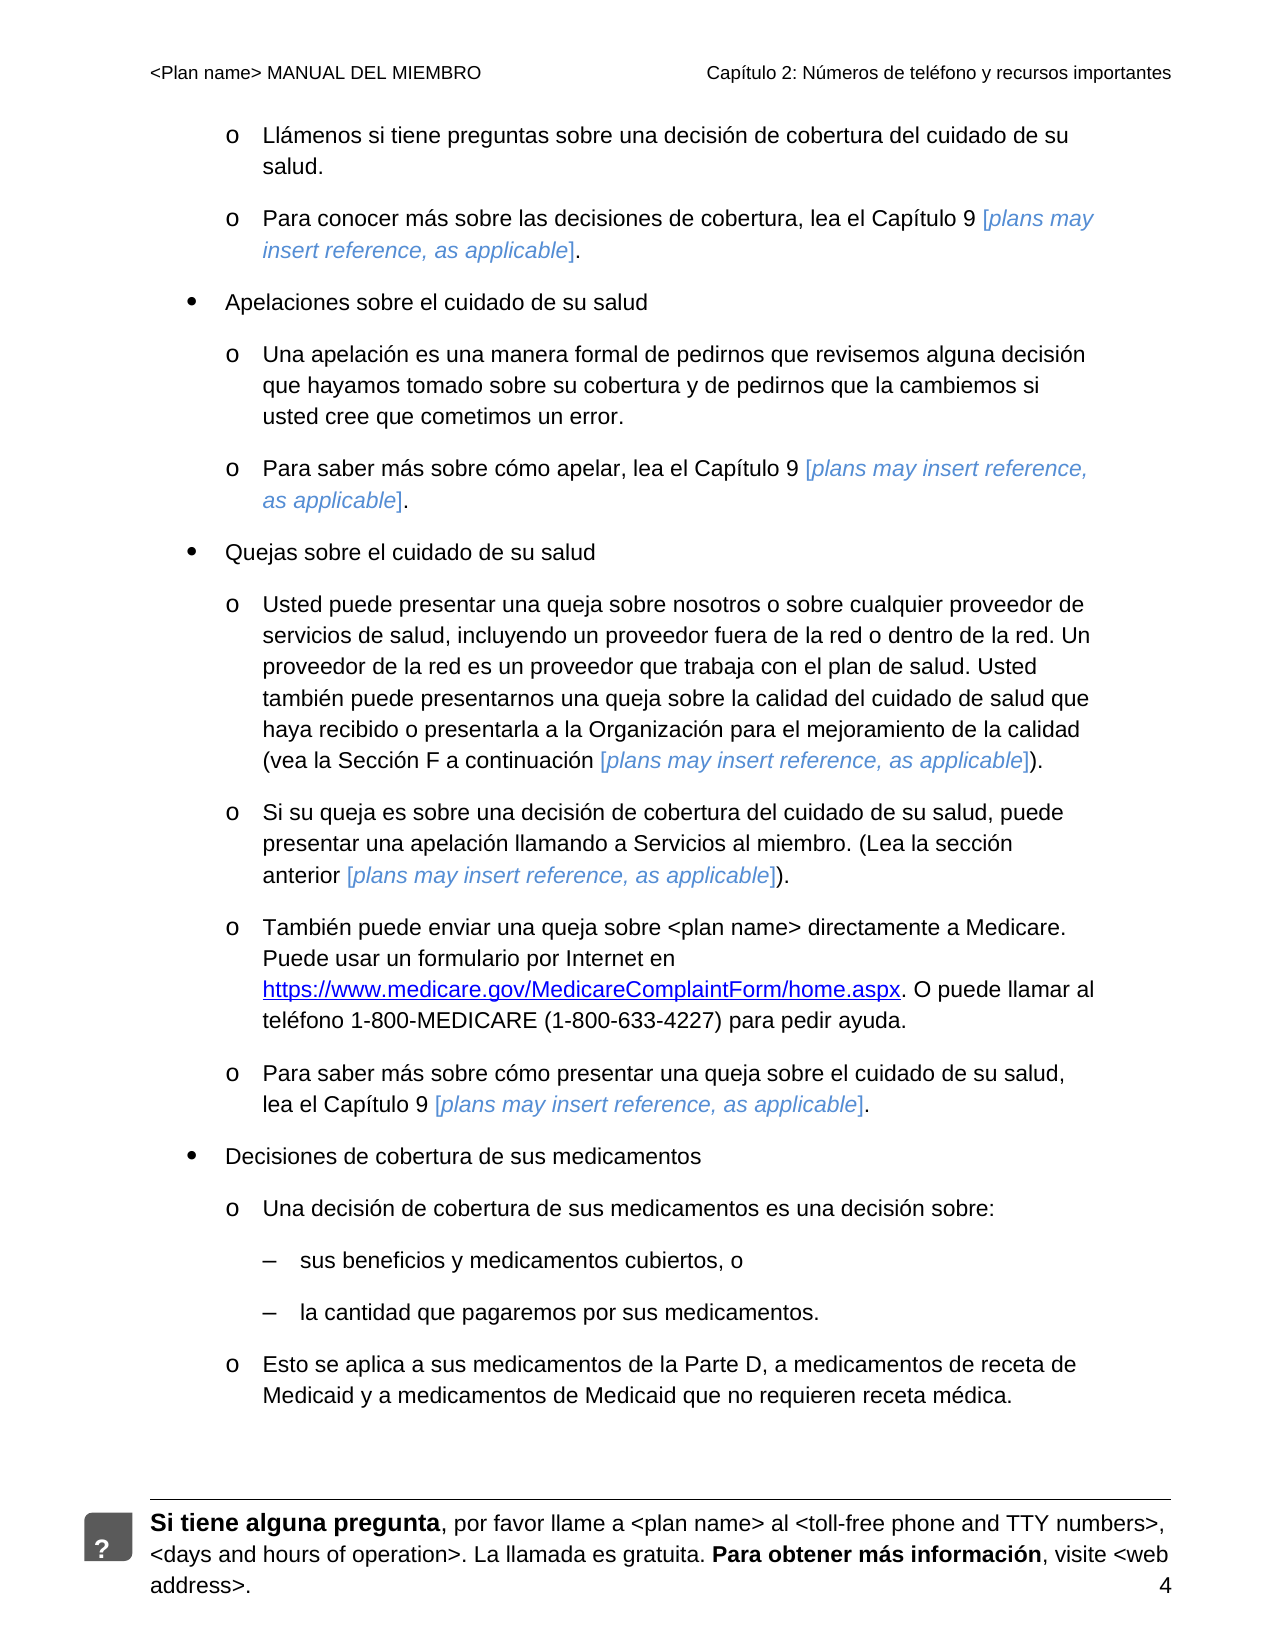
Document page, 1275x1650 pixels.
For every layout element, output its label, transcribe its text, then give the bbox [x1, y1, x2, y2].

text sus beneficios y medicamentos cubiertos, o [262, 1243, 1096, 1275]
text Si su queja es sobre una decisión de cobertura del cuidado de su salud, puede presentar una apelación llamando a Servicios al miembro. (Lea la sección anterior [plans may insert reference, as applicable]). [225, 796, 1096, 889]
text Una decisión de cobertura de sus medicamentos es una decisión sobre: [225, 1191, 1096, 1223]
text Una apelación es una manera formal de pedirnos que revisemos alguna decisión que hayamos tomado sobre su cobertura y de pedirnos que la cambiemos si usted cree que cometimos un error. [225, 337, 1096, 431]
text Quejas sobre el cuidado de su salud [187, 535, 1096, 566]
text Llámenos si tiene preguntas sobre una decisión de cobertura del cuidado de su salud. [225, 118, 1096, 181]
list Para conocer más sobre las decisiones de cobertura, lea el Capítulo 9 [plans may insert reference, as applicable]. [225, 202, 1096, 264]
text Usted puede presentar una queja sobre nosotros o sobre cualquier proveedor de servicios de salud, incluyendo un proveedor fuera de la red o dentro de la red. Un proveedor de la red es un proveedor que trabaja con el plan de salud. Usted también puede presentarnos una queja sobre la calidad del cuidado de salud que haya recibido o presentarla a la Organización para el mejoramiento de la calidad (vea la Sección F a continuación [plans may insert reference, as applicable]). [225, 587, 1096, 775]
text También puede enviar una queja sobre <plan name> directamente a Medicare. Puede usar un formulario por Internet en https://www.medicare.gov/MedicareComplaintForm/home.aspx. O puede llamar al teléfono 1-800-MEDICARE (1-800-633-4227) para pedir ayuda. [225, 910, 1096, 1035]
text Para saber más sobre cómo apelar, lea el Capítulo 9 [plans may insert reference, as applicable]. [225, 452, 1096, 514]
text Esto se aplica a sus medicamentos de la Parte D, a medicamentos de receta de Medicaid y a medicamentos de Medicaid que no requieren receta médica. [225, 1348, 1096, 1410]
text Decisiones de cobertura de sus medicamentos [187, 1139, 1096, 1171]
text Para saber más sobre cómo presentar una queja sobre el cuidado de su salud, lea el Capítulo 9 [plans may insert reference, as applicable]. [225, 1056, 1096, 1118]
text la cantidad que pagaremos por sus medicamentos. [262, 1296, 1096, 1327]
text Apelaciones sobre el cuidado de su salud [187, 285, 1096, 316]
